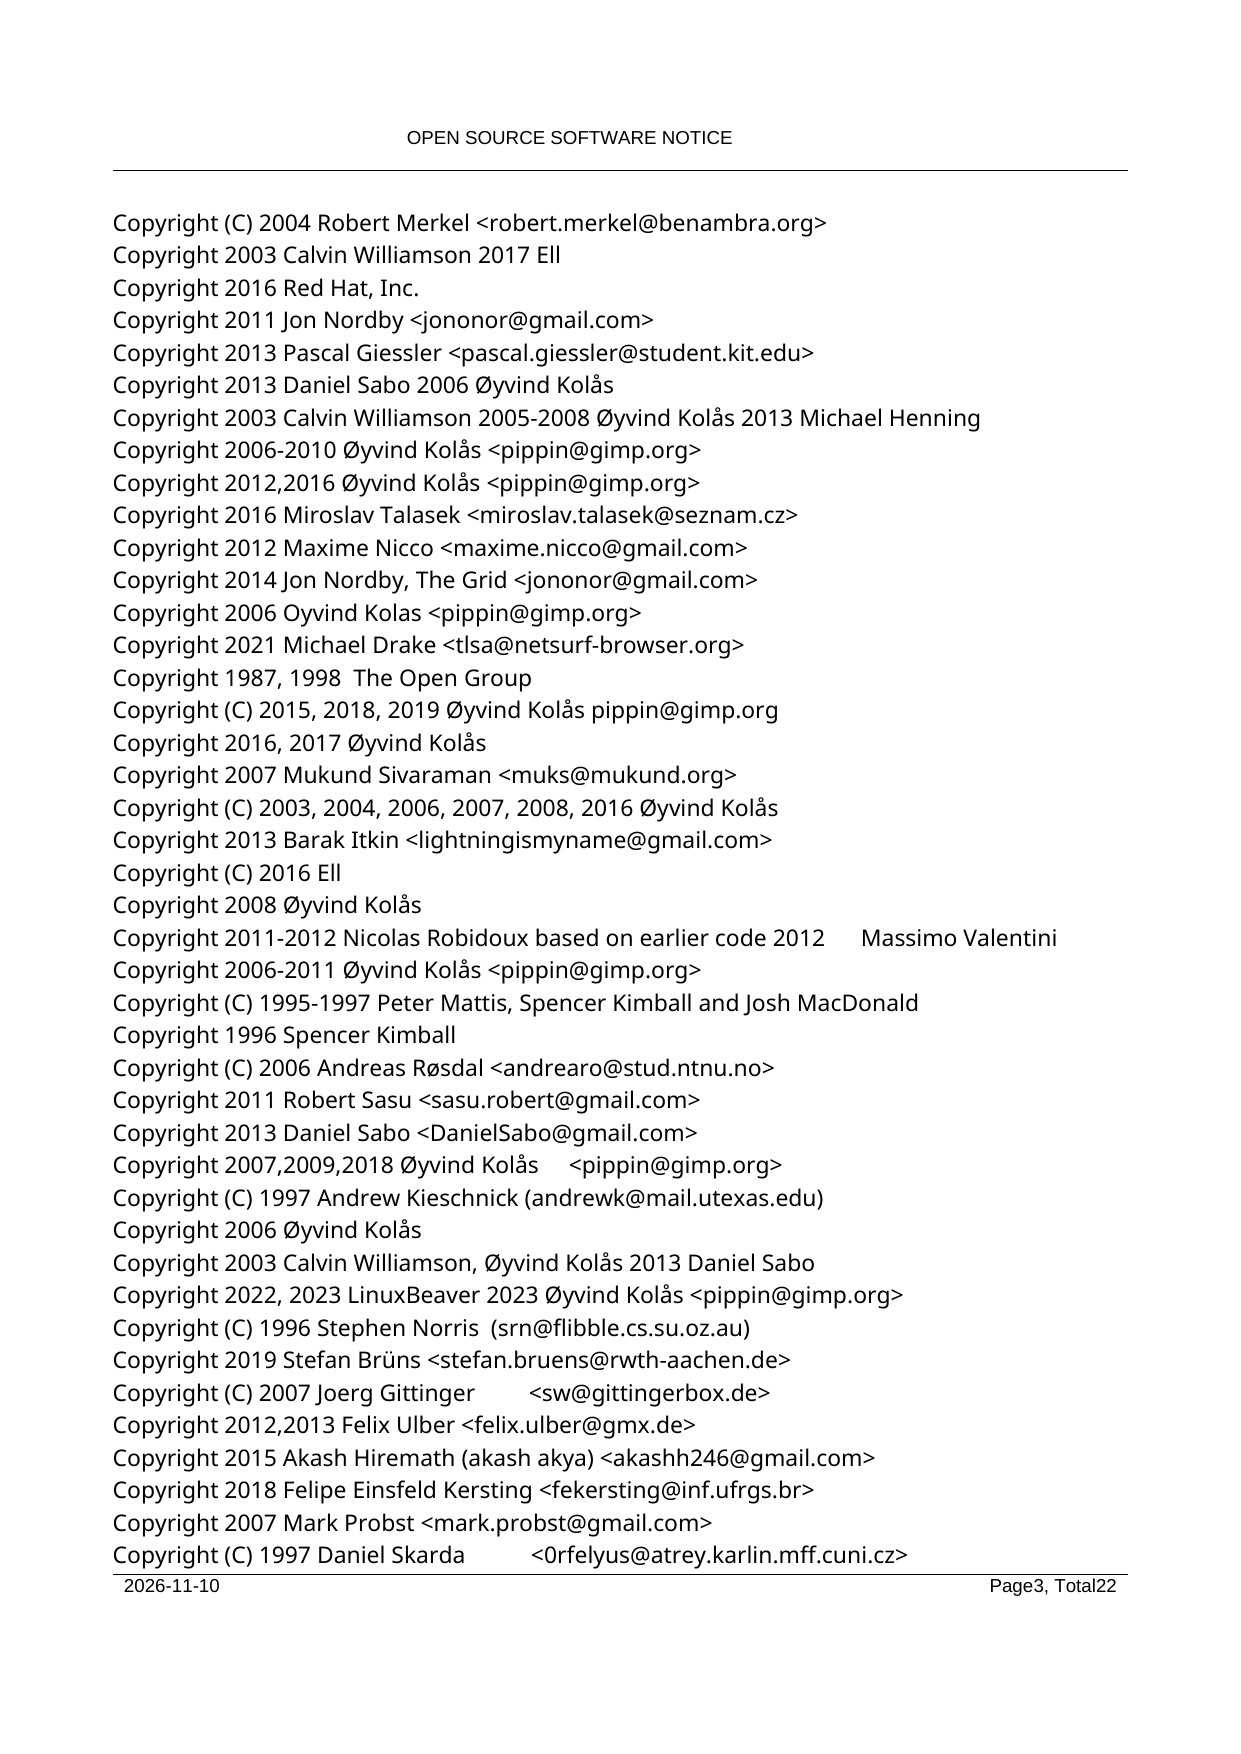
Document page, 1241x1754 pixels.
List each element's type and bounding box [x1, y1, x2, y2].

text [112, 206, 1128, 1571]
